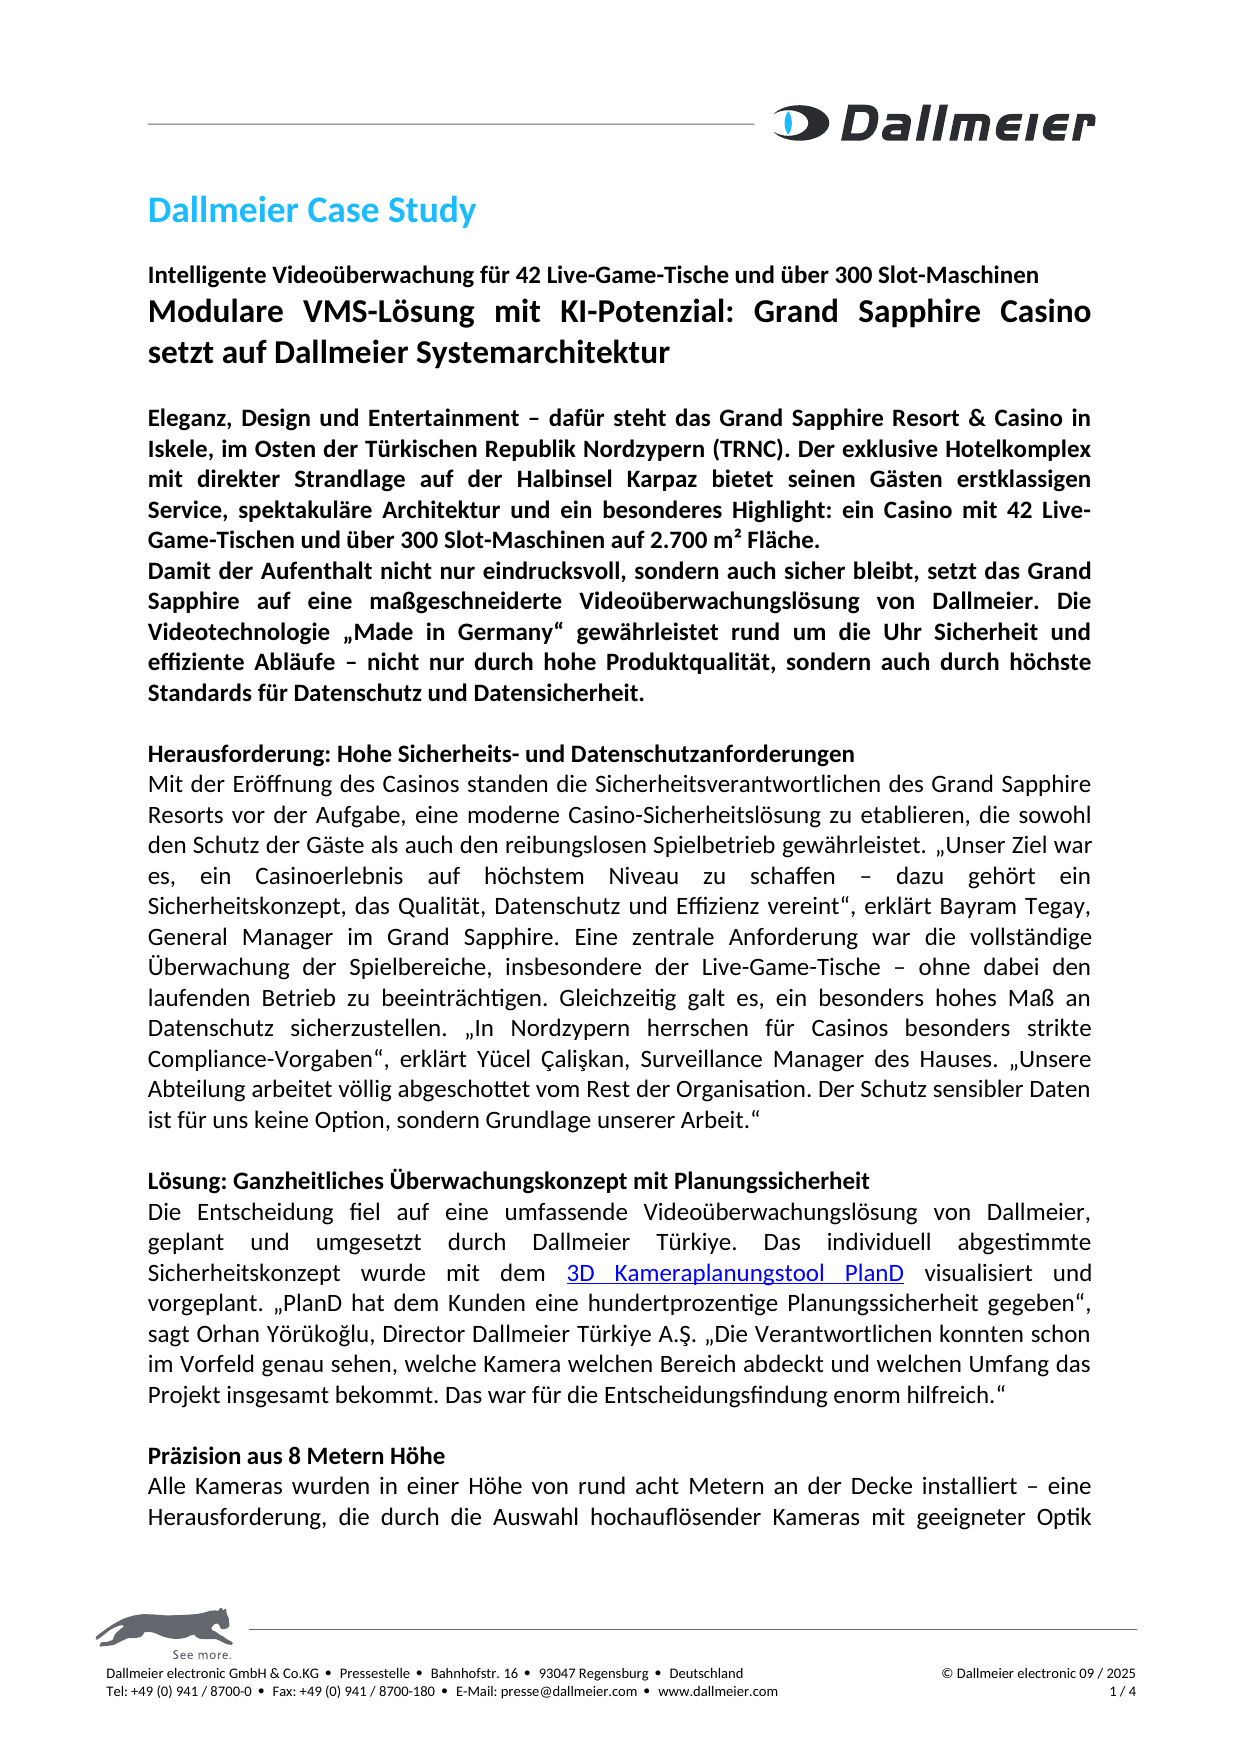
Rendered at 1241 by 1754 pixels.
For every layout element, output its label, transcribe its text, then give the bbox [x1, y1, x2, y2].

text Präzision aus 8 Metern Höhe [148, 1440, 1093, 1470]
text Damit der Aufenthalt nicht nur eindrucksvoll, sondern auch sicher bleibt, setzt das Grand Sapphire auf eine maßgeschneiderte Videoüberwachungslösung von Dallmeier. Die Videotechnologie „Made in Germany“ gewährleistet rund um die Uhr Sicherheit und effiziente Abläufe – nicht nur durch hohe Produktqualität, sondern auch durch höchste Standards für Datenschutz und Datensicherheit. [148, 555, 1093, 707]
text Intelligente Videoüberwachung für 42 Live-Game-Tische und über 300 Slot-Maschinen [148, 260, 1093, 290]
text Modulare VMS-Lösung mit KI-Potenzial: Grand Sapphire Casino setzt auf Dallmeier Systemarchitektur [148, 290, 1093, 372]
text Mit der Eröffnung des Casinos standen die Sicherheitsverantwortlichen des Grand Sapphire Resorts vor der Aufgabe, eine moderne Casino-Sicherheitslösung zu etablieren, die sowohl den Schutz der Gäste als auch den reibungslosen Spielbetrieb gewährleistet. „Unser Ziel war es, ein Casinoerlebnis auf höchstem Niveau zu schaffen – dazu gehört ein Sicherheitskonzept, das Qualität, Datenschutz und Effizienz vereint“, erklärt Bayram Tegay, General Manager im Grand Sapphire. Eine zentrale Anforderung war die vollständige Überwachung der Spielbereiche, insbesondere der Live-Game-Tische – ohne dabei den laufenden Betrieb zu beeinträchtigen. Gleichzeitig galt es, ein besonders hohes Maß an Datenschutz sicherzustellen. „In Nordzypern herrschen für Casinos besonders strikte Compliance-Vorgaben“, erklärt Yücel Çalişkan, Surveillance Manager des Hauses. „Unsere Abteilung arbeitet völlig abgeschottet vom Rest der Organisation. Der Schutz sensibler Daten ist für uns keine Option, sondern Grundlage unserer Arbeit.“ [148, 768, 1093, 1135]
text Die Entscheidung fiel auf eine umfassende Videoüberwachungslösung von Dallmeier, geplant und umgesetzt durch Dallmeier Türkiye. Das individuell abgestimmte Sicherheitskonzept wurde mit dem 3D Kameraplanungstool PlanD visualisiert und vorgeplant. „PlanD hat dem Kunden eine hundertprozentige Planungssicherheit gegeben“, sagt Orhan Yörükoğlu, Director Dallmeier Türkiye A.Ş. „Die Verantwortlichen konnten schon im Vorfeld genau sehen, welche Kamera welchen Bereich abdeckt und welchen Umfang das Projekt insgesamt bekommt. Das war für die Entscheidungsfindung enorm hilfreich.“ [148, 1196, 1093, 1409]
text Herausforderung: Hohe Sicherheits- und Datenschutzanforderungen [148, 738, 1093, 768]
text Lösung: Ganzheitliches Überwachungskonzept mit Planungssicherheit [148, 1165, 1093, 1196]
text Eleganz, Design und Entertainment – dafür steht das Grand Sapphire Resort & Casino in Iskele, im Osten der Türkischen Republik Nordzypern (TRNC). Der exklusive Hotelkomplex mit direkter Strandlage auf der Halbinsel Karpaz bietet seinen Gästen erstklassigen Service, spektakuläre Architektur und ein besonderes Highlight: ein Casino mit 42 Live-Game-Tischen und über 300 Slot-Maschinen auf 2.700 m² Fläche. [148, 402, 1093, 555]
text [148, 1470, 1093, 1531]
